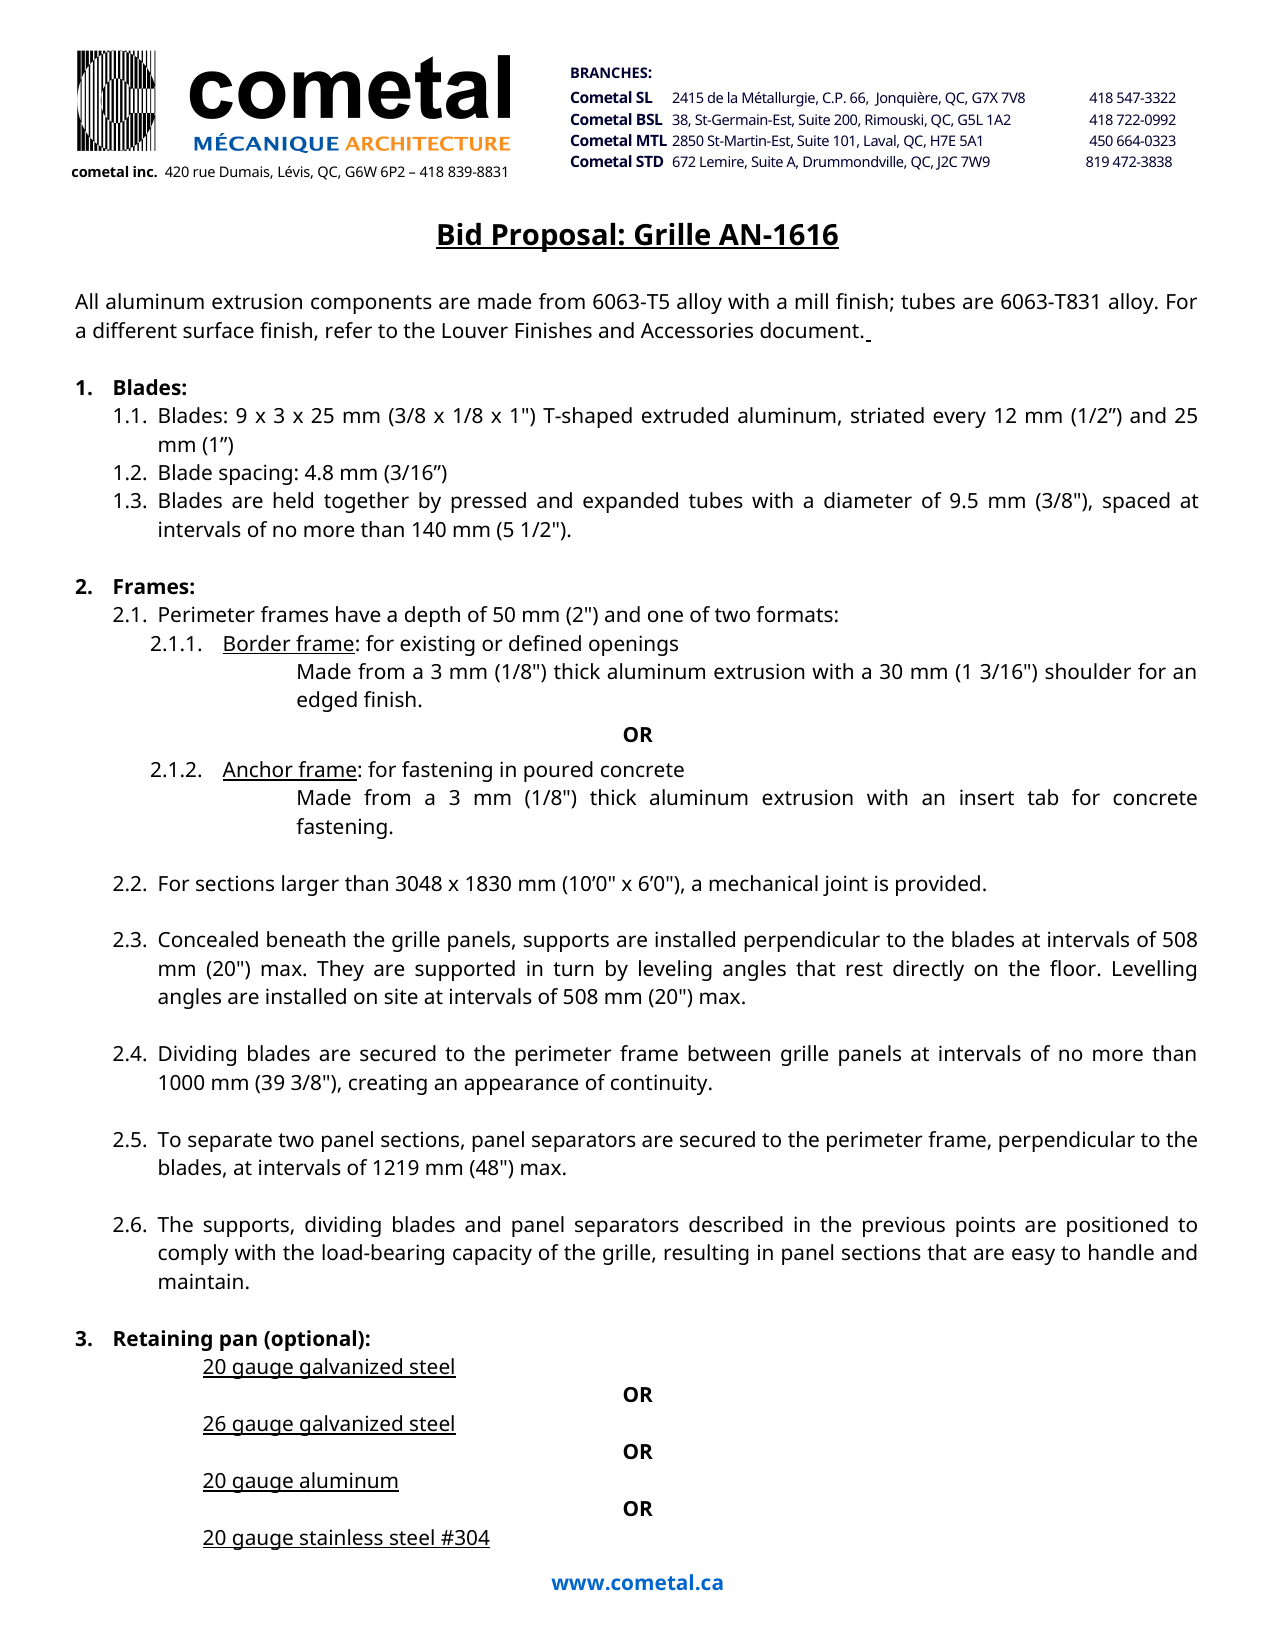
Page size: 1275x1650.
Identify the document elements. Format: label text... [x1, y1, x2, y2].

text OR [75, 1494, 1200, 1523]
text OR [75, 1381, 1200, 1409]
list Frames: [75, 572, 1200, 600]
text 20 gauge aluminum [202, 1466, 1200, 1494]
list Concealed beneath the grille panels, supports are installed perpendicular to the blades at intervals of 508 mm (20") max. They are supported in turn by leveling angles that rest directly on the floor. Levelling angles are installed on site at intervals of 508 mm (20") max. [112, 926, 1200, 1011]
list Blades: [75, 373, 1200, 401]
text 20 gauge stainless steel #304 [157, 1523, 1200, 1551]
list Blades: 9 x 3 x 25 mm (3/8 x 1/8 x 1") T-shaped extruded aluminum, striated every 12 mm (1/2”) and 25 mm (1”) [112, 401, 1200, 458]
list Blades are held together by pressed and expanded tubes with a diameter of 9.5 mm (3/8"), spaced at intervals of no more than 140 mm (5 1/2"). [112, 487, 1200, 543]
list Perimeter frames have a depth of 50 mm (2") and one of two formats: [112, 600, 1200, 629]
picture [71, 32, 519, 163]
list Border frame: for existing or defined openings [150, 629, 1200, 657]
list To separate two panel sections, panel separators are secured to the perimeter frame, perpendicular to the blades, at intervals of 1219 mm (48") max. [112, 1125, 1200, 1182]
text All aluminum extrusion components are made from 6063-T5 alloy with a mill finish; tubes are 6063-T831 alloy. For a different surface finish, refer to the Louver Finishes and Accessories document. [75, 287, 1200, 344]
text Made from a 3 mm (1/8") thick aluminum extrusion with a 30 mm (1 3/16") shoulder for an edged finish. [296, 657, 1200, 714]
list Blade spacing: 4.8 mm (3/16”) [112, 458, 1200, 487]
list Anchor frame: for fastening in poured concrete [150, 755, 1200, 783]
text Made from a 3 mm (1/8") thick aluminum extrusion with an insert tab for concrete fastening. [296, 783, 1200, 840]
list For sections larger than 3048 x 1830 mm (10’0" x 6’0"), a mechanical joint is provided. [112, 869, 1200, 897]
text Bid Proposal: Grille AN-1616 [75, 81, 1200, 253]
text 26 gauge galvanized steel [157, 1409, 1200, 1437]
list The supports, dividing blades and panel separators described in the previous points are positioned to comply with the load-bearing capacity of the grille, resulting in panel sections that are easy to handle and maintain. [112, 1210, 1200, 1295]
text 20 gauge galvanized steel [157, 1352, 1200, 1381]
list Retaining pan (optional): [75, 1324, 1200, 1352]
text OR [75, 1437, 1200, 1466]
text OR [75, 720, 1200, 749]
list Dividing blades are secured to the perimeter frame between grille panels at intervals of no more than 1000 mm (39 3/8"), creating an appearance of continuity. [112, 1039, 1200, 1096]
